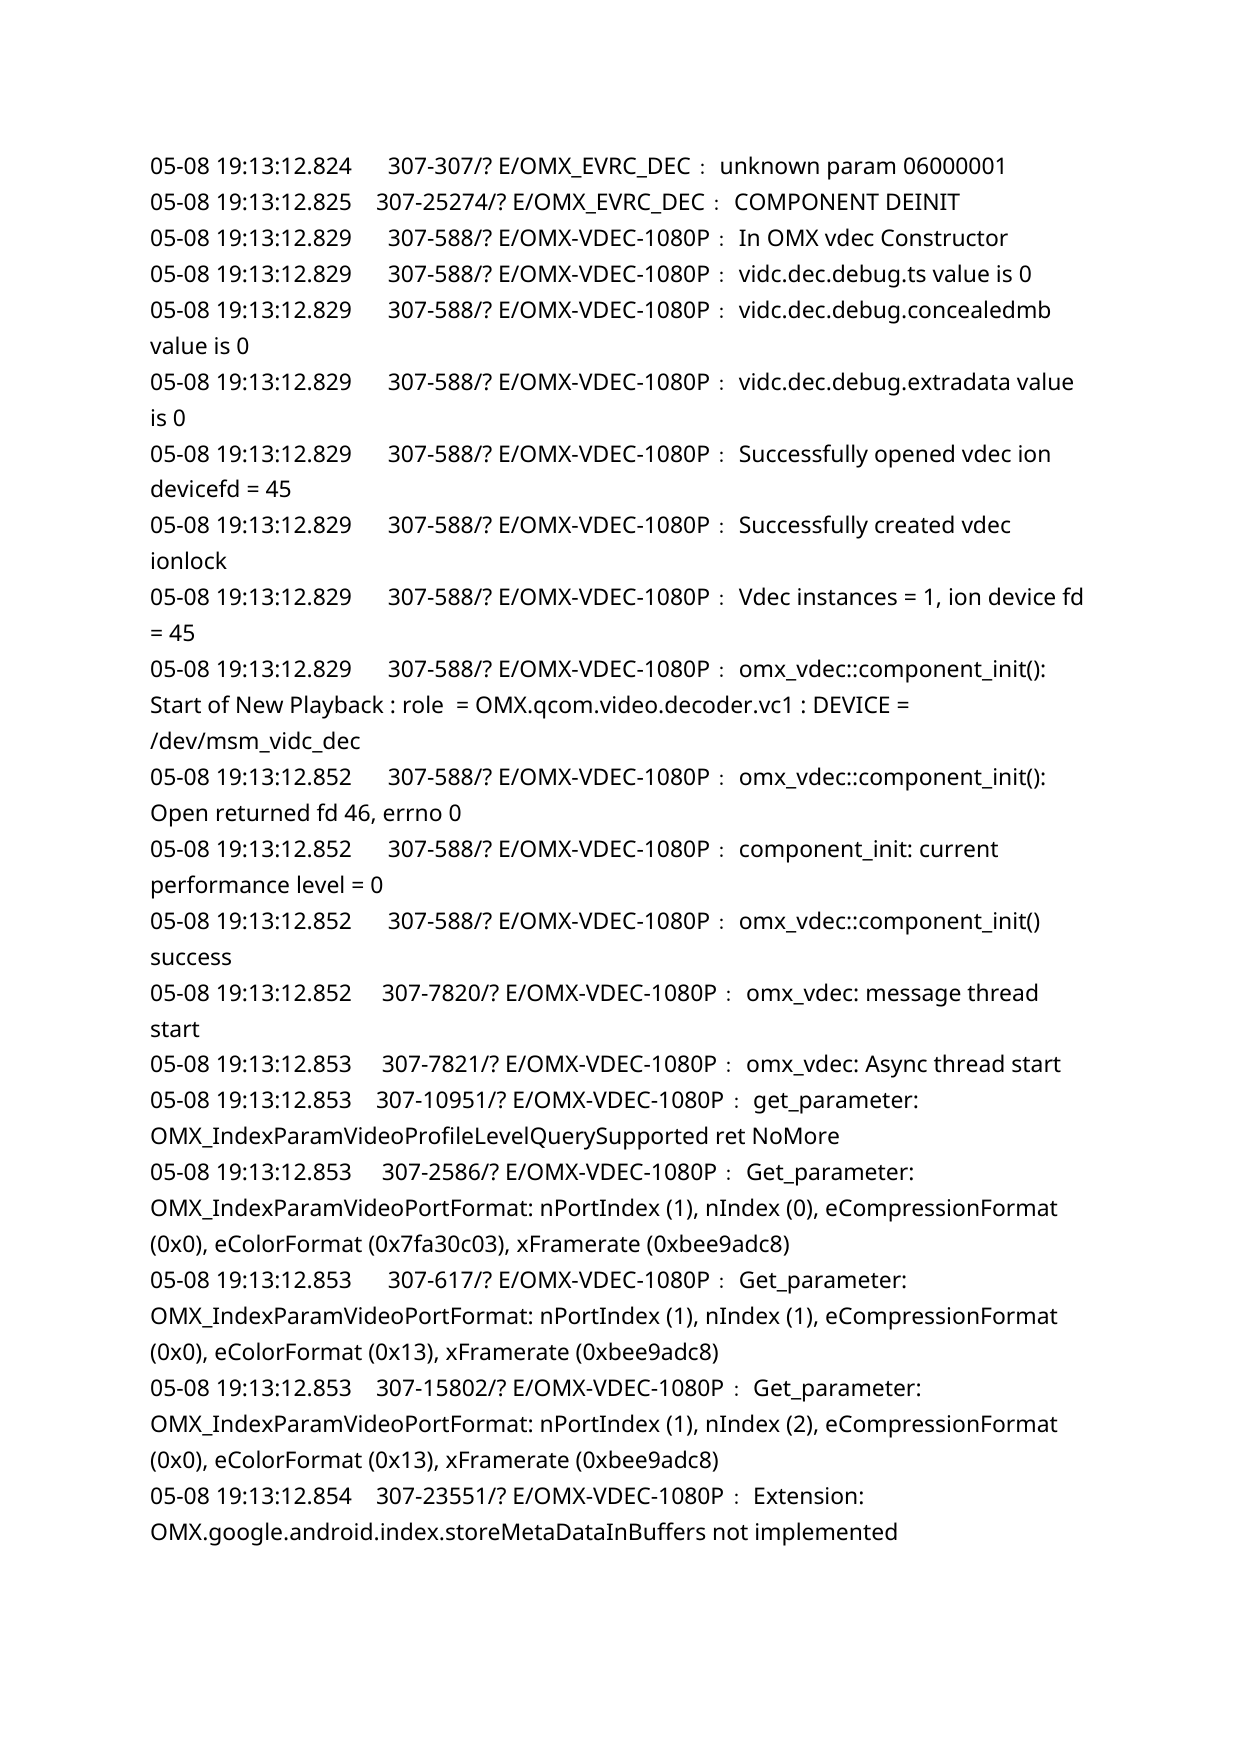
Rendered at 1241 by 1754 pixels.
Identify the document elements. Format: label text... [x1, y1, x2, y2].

text 05-08 19:13:12.829 307-588/? E/OMX-VDEC-1080P﹕ omx_vdec::component_init(): Start of New Playback : role = OMX.qcom.video.decoder.vc1 : DEVICE = /dev/msm_vidc_dec [150, 653, 1090, 756]
text 05-08 19:13:12.853 307-7821/? E/OMX-VDEC-1080P﹕ omx_vdec: Async thread start [150, 1048, 1090, 1080]
text 05-08 19:13:12.852 307-588/? E/OMX-VDEC-1080P﹕ omx_vdec::component_init() success [150, 905, 1090, 972]
text 05-08 19:13:12.824 307-307/? E/OMX_EVRC_DEC﹕ unknown param 06000001 [150, 150, 1090, 181]
text 05-08 19:13:12.852 307-7820/? E/OMX-VDEC-1080P﹕ omx_vdec: message thread start [150, 977, 1090, 1044]
text 05-08 19:13:12.829 307-588/? E/OMX-VDEC-1080P﹕ Successfully created vdec ionlock [150, 509, 1090, 577]
text 05-08 19:13:12.829 307-588/? E/OMX-VDEC-1080P﹕ vidc.dec.debug.concealedmb value is 0 [150, 294, 1090, 361]
text 05-08 19:13:12.852 307-588/? E/OMX-VDEC-1080P﹕ omx_vdec::component_init(): Open returned fd 46, errno 0 [150, 761, 1090, 828]
text 05-08 19:13:12.829 307-588/? E/OMX-VDEC-1080P﹕ vidc.dec.debug.ts value is 0 [150, 258, 1090, 289]
text 05-08 19:13:12.853 307-15802/? E/OMX-VDEC-1080P﹕ Get_parameter: OMX_IndexParamVideoPortFormat: nPortIndex (1), nIndex (2), eCompressionFormat (0x0), eColorFormat (0x13), xFramerate (0xbee9adc8) [150, 1372, 1090, 1475]
text 05-08 19:13:12.853 307-10951/? E/OMX-VDEC-1080P﹕ get_parameter: OMX_IndexParamVideoProfileLevelQuerySupported ret NoMore [150, 1084, 1090, 1152]
text 05-08 19:13:12.825 307-25274/? E/OMX_EVRC_DEC﹕ COMPONENT DEINIT [150, 186, 1090, 217]
text 05-08 19:13:12.829 307-588/? E/OMX-VDEC-1080P﹕ vidc.dec.debug.extradata value is 0 [150, 366, 1090, 433]
text 05-08 19:13:12.829 307-588/? E/OMX-VDEC-1080P﹕ Successfully opened vdec ion devicefd = 45 [150, 437, 1090, 505]
text 05-08 19:13:12.854 307-23551/? E/OMX-VDEC-1080P﹕ Extension: OMX.google.android.index.storeMetaDataInBuffers not implemented [150, 1480, 1090, 1547]
text 05-08 19:13:12.829 307-588/? E/OMX-VDEC-1080P﹕ In OMX vdec Constructor [150, 222, 1090, 253]
text 05-08 19:13:12.853 307-617/? E/OMX-VDEC-1080P﹕ Get_parameter: OMX_IndexParamVideoPortFormat: nPortIndex (1), nIndex (1), eCompressionFormat (0x0), eColorFormat (0x13), xFramerate (0xbee9adc8) [150, 1264, 1090, 1367]
text 05-08 19:13:12.853 307-2586/? E/OMX-VDEC-1080P﹕ Get_parameter: OMX_IndexParamVideoPortFormat: nPortIndex (1), nIndex (0), eCompressionFormat (0x0), eColorFormat (0x7fa30c03), xFramerate (0xbee9adc8) [150, 1156, 1090, 1259]
text 05-08 19:13:12.829 307-588/? E/OMX-VDEC-1080P﹕ Vdec instances = 1, ion device fd = 45 [150, 581, 1090, 648]
text 05-08 19:13:12.852 307-588/? E/OMX-VDEC-1080P﹕ component_init: current performance level = 0 [150, 833, 1090, 900]
